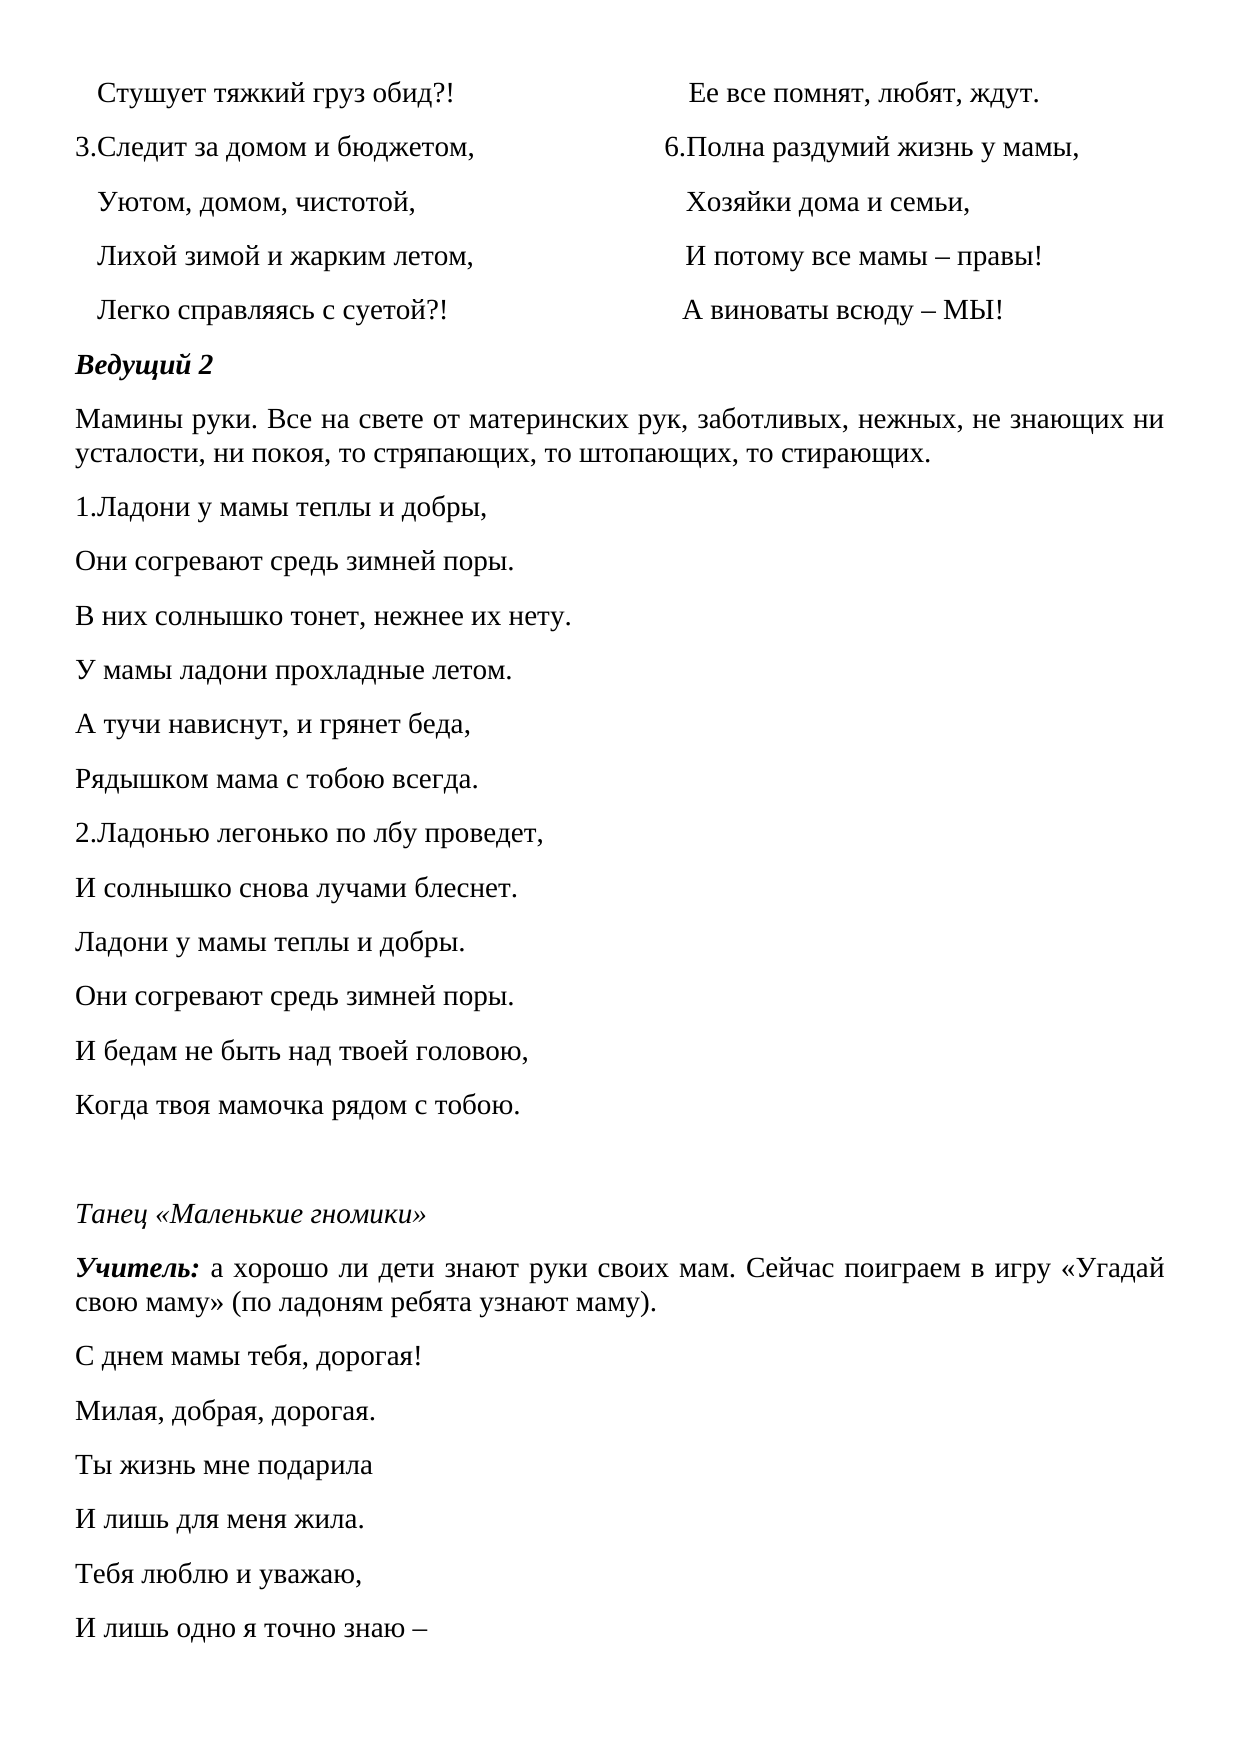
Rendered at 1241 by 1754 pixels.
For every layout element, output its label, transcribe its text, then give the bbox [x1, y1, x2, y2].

text Легко справляясь с суетой?! А виноваты всюду – МЫ! [75, 292, 1165, 326]
text Рядышком мама с тобою всегда. [75, 761, 1165, 794]
text А тучи нависнут, и грянет беда, [75, 707, 1165, 740]
text 1.Ладони у мамы теплы и добры, [75, 489, 1165, 523]
text Стушует тяжкий груз обид?! Ее все помнят, любят, ждут. [75, 75, 1165, 108]
text И лишь для меня жила. [75, 1501, 1165, 1535]
text С днем мамы тебя, дорогая! [75, 1338, 1165, 1372]
text 2.Ладонью легонько по лбу проведет, [75, 815, 1165, 849]
text Уютом, домом, чистотой, Хозяйки дома и семьи, [75, 184, 1165, 217]
text 3.Следит за домом и бюджетом, 6.Полна раздумий жизнь у мамы, [75, 129, 1165, 163]
text Когда твоя мамочка рядом с тобою. [75, 1087, 1165, 1121]
text Они согревают средь зимней поры. [75, 543, 1165, 577]
text Тебя люблю и уважаю, [75, 1556, 1165, 1589]
text Ведущий 2 [75, 347, 1165, 380]
text Они согревают средь зимней поры. [75, 978, 1165, 1012]
text Учитель: а хорошо ли дети знают руки своих мам. Сейчас поиграем в игру «Угадай свою маму» (по ладоням ребята узнают маму). [75, 1250, 1165, 1317]
text И бедам не быть над твоей головою, [75, 1033, 1165, 1066]
text Милая, добрая, дорогая. [75, 1393, 1165, 1426]
text Лихой зимой и жарким летом, И потому все мамы – правы! [75, 238, 1165, 272]
text В них солнышко тонет, нежнее их нету. [75, 598, 1165, 631]
text И лишь одно я точно знаю – [75, 1610, 1165, 1644]
text Ты жизнь мне подарила [75, 1447, 1165, 1481]
text Мамины руки. Все на свете от материнских рук, заботливых, нежных, не знающих ни усталости, ни покоя, то стряпающих, то штопающих, то стирающих. [75, 401, 1165, 468]
text У мамы ладони прохладные летом. [75, 652, 1165, 686]
text Ладони у мамы теплы и добры. [75, 924, 1165, 958]
text И солнышко снова лучами блеснет. [75, 870, 1165, 903]
text Танец «Маленькие гномики» [75, 1196, 1165, 1229]
